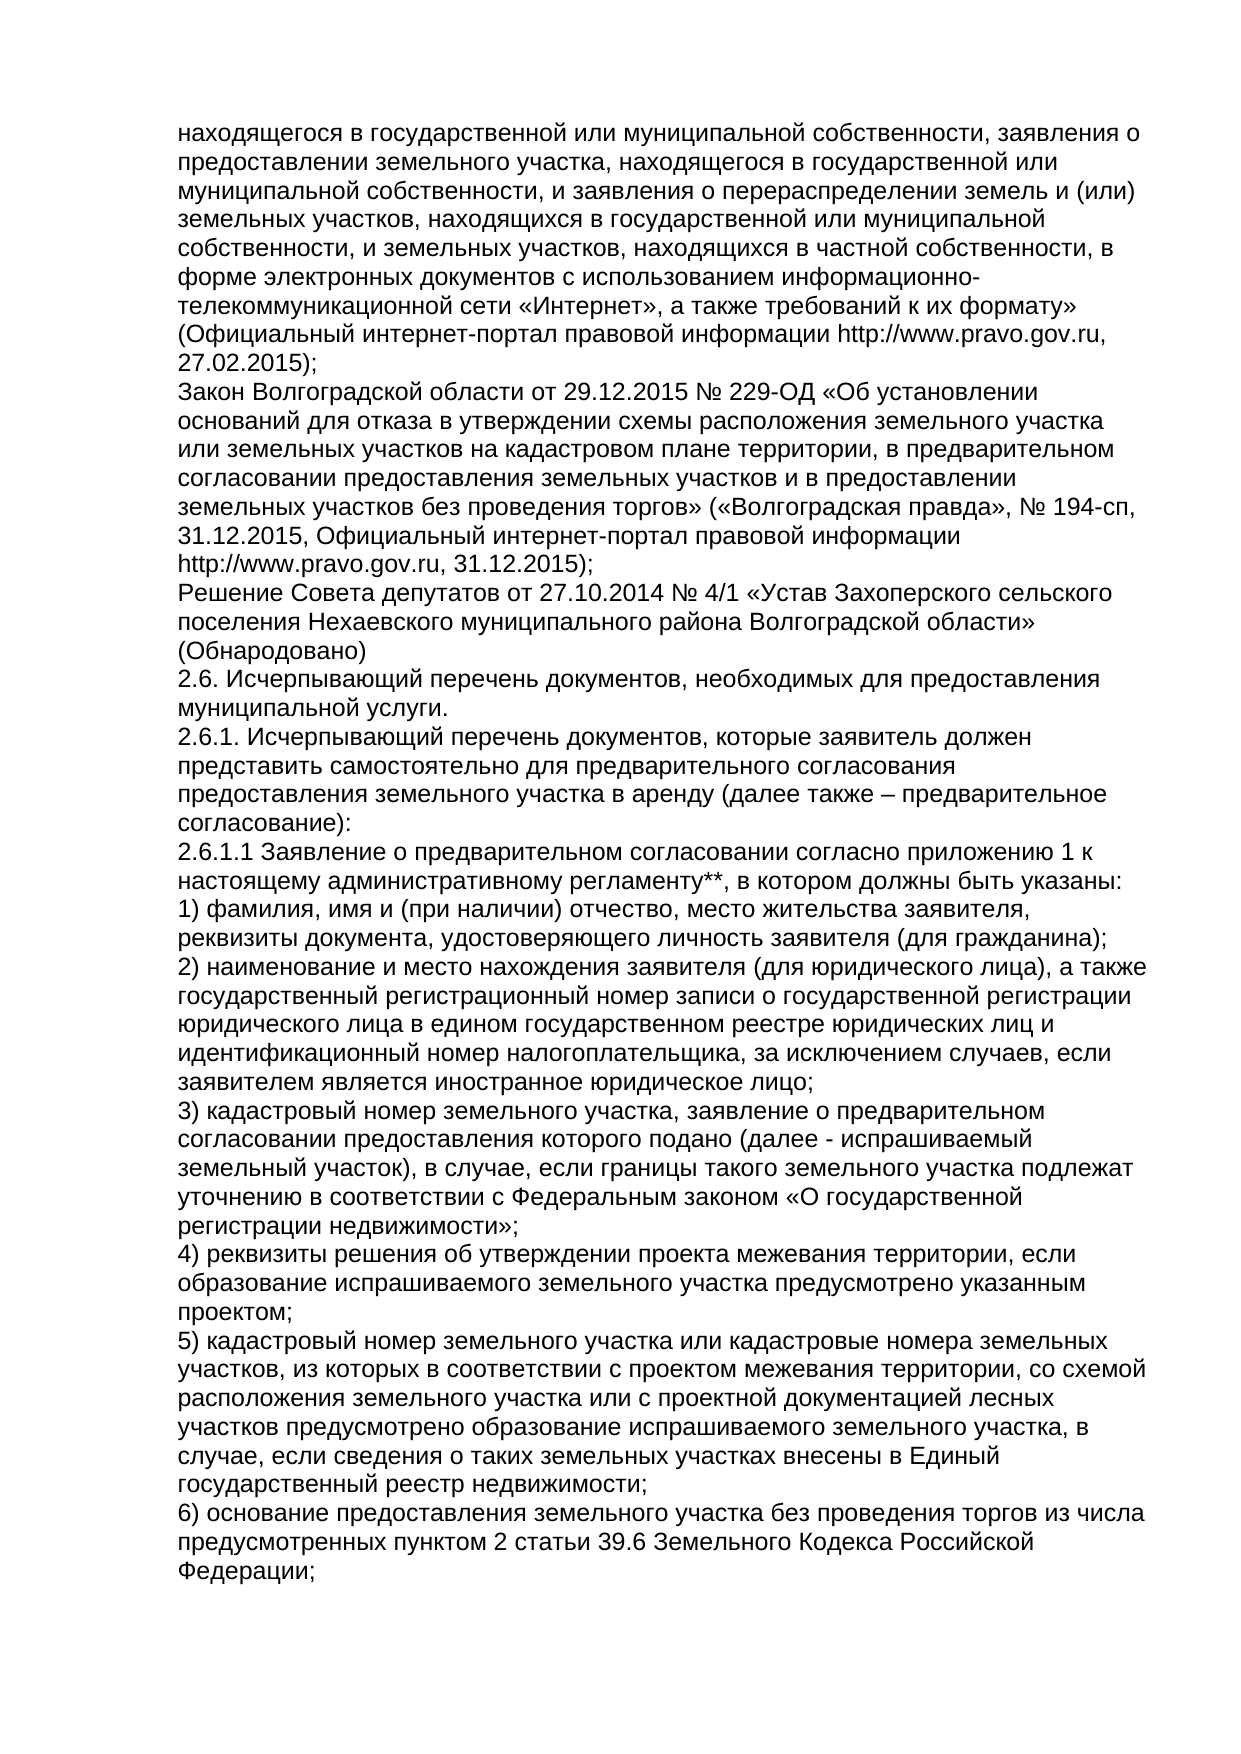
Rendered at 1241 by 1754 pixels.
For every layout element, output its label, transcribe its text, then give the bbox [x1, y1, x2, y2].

text 1) фамилия, имя и (при наличии) отчество, место жительства заявителя, реквизиты документа, удостоверяющего личность заявителя (для гражданина); [177, 894, 1152, 952]
text 2.6.1. Исчерпывающий перечень документов, которые заявитель должен представить самостоятельно для предварительного согласования предоставления земельного участка в аренду (далее также – предварительное согласование): [177, 722, 1152, 837]
text 2.6.1.1 Заявление о предварительном согласовании согласно приложению 1 к настоящему административному регламенту**, в котором должны быть указаны: [177, 837, 1152, 894]
text 2.6. Исчерпывающий перечень документов, необходимых для предоставления муниципальной услуги. [177, 664, 1152, 722]
text Закон Волгоградской области от 29.12.2015 № 229-ОД «Об установлении оснований для отказа в утверждении схемы расположения земельного участка или земельных участков на кадастровом плане территории, в предварительном согласовании предоставления земельных участков и в предоставлении земельных участков без проведения торгов» («Волгоградская правда», № 194-сп, 31.12.2015, Официальный интернет-портал правовой информации http://www.pravo.gov.ru, 31.12.2015); [177, 377, 1152, 578]
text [177, 118, 1152, 377]
text 3) кадастровый номер земельного участка, заявление о предварительном согласовании предоставления которого подано (далее - испрашиваемый земельный участок), в случае, если границы такого земельного участка подлежат уточнению в соответствии с Федеральным законом «О государственной регистрации недвижимости»; [177, 1096, 1152, 1239]
text 2) наименование и место нахождения заявителя (для юридического лица), а также государственный регистрационный номер записи о государственной регистрации юридического лица в едином государственном реестре юридических лиц и идентификационный номер налогоплательщика, за исключением случаев, если заявителем является иностранное юридическое лицо; [177, 952, 1152, 1096]
text 4) реквизиты решения об утверждении проекта межевания территории, если образование испрашиваемого земельного участка предусмотрено указанным проектом; [177, 1239, 1152, 1326]
text 5) кадастровый номер земельного участка или кадастровые номера земельных участков, из которых в соответствии с проектом межевания территории, со схемой расположения земельного участка или с проектной документацией лесных участков предусмотрено образование испрашиваемого земельного участка, в случае, если сведения о таких земельных участках внесены в Единый государственный реестр недвижимости; [177, 1326, 1152, 1498]
text Решение Совета депутатов от 27.10.2014 № 4/1 «Устав Захоперского сельского поселения Нехаевского муниципального района Волгоградской области» (Обнародовано) [177, 578, 1152, 664]
text 6) основание предоставления земельного участка без проведения торгов из числа предусмотренных пунктом 2 статьи 39.6 Земельного Кодекса Российской Федерации; [177, 1498, 1152, 1584]
